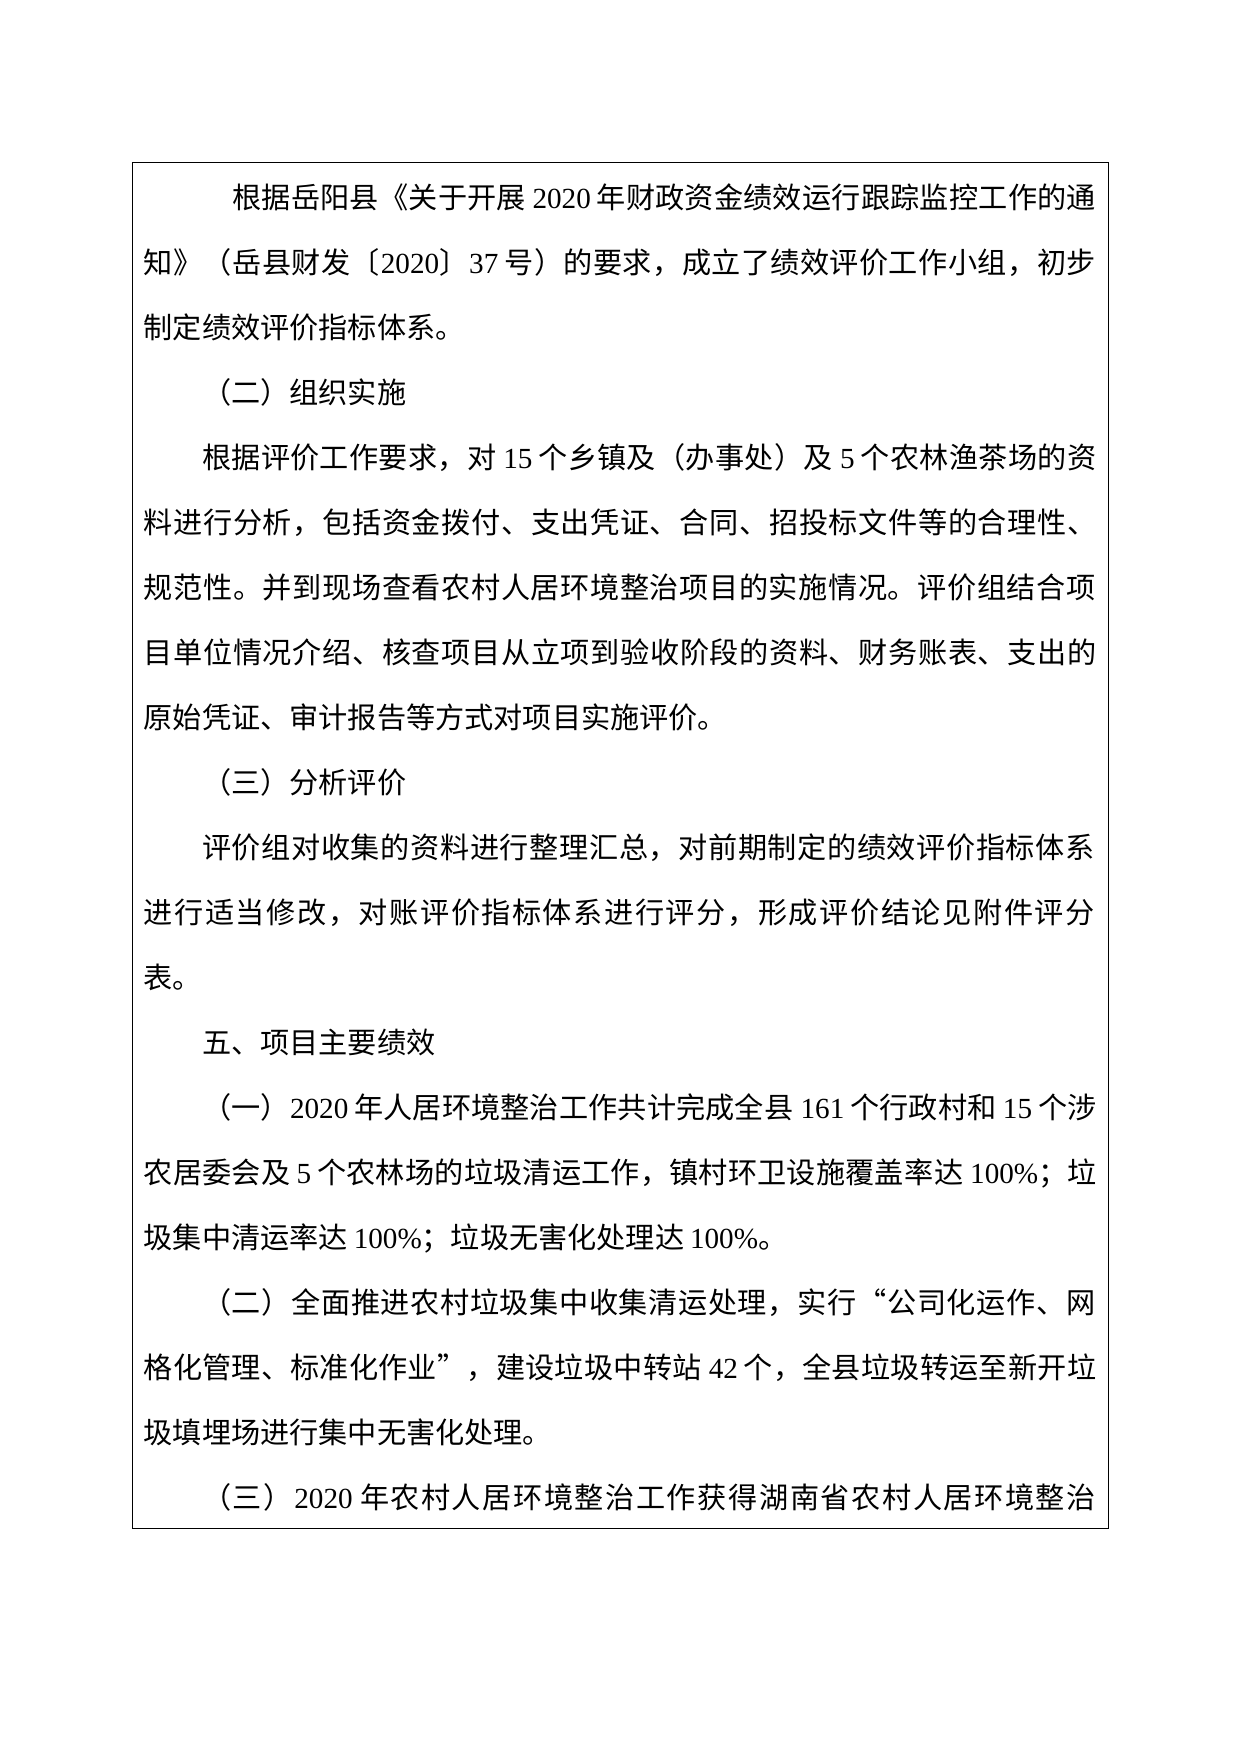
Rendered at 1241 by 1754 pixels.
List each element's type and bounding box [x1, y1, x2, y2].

table_header [133, 163, 1108, 1528]
